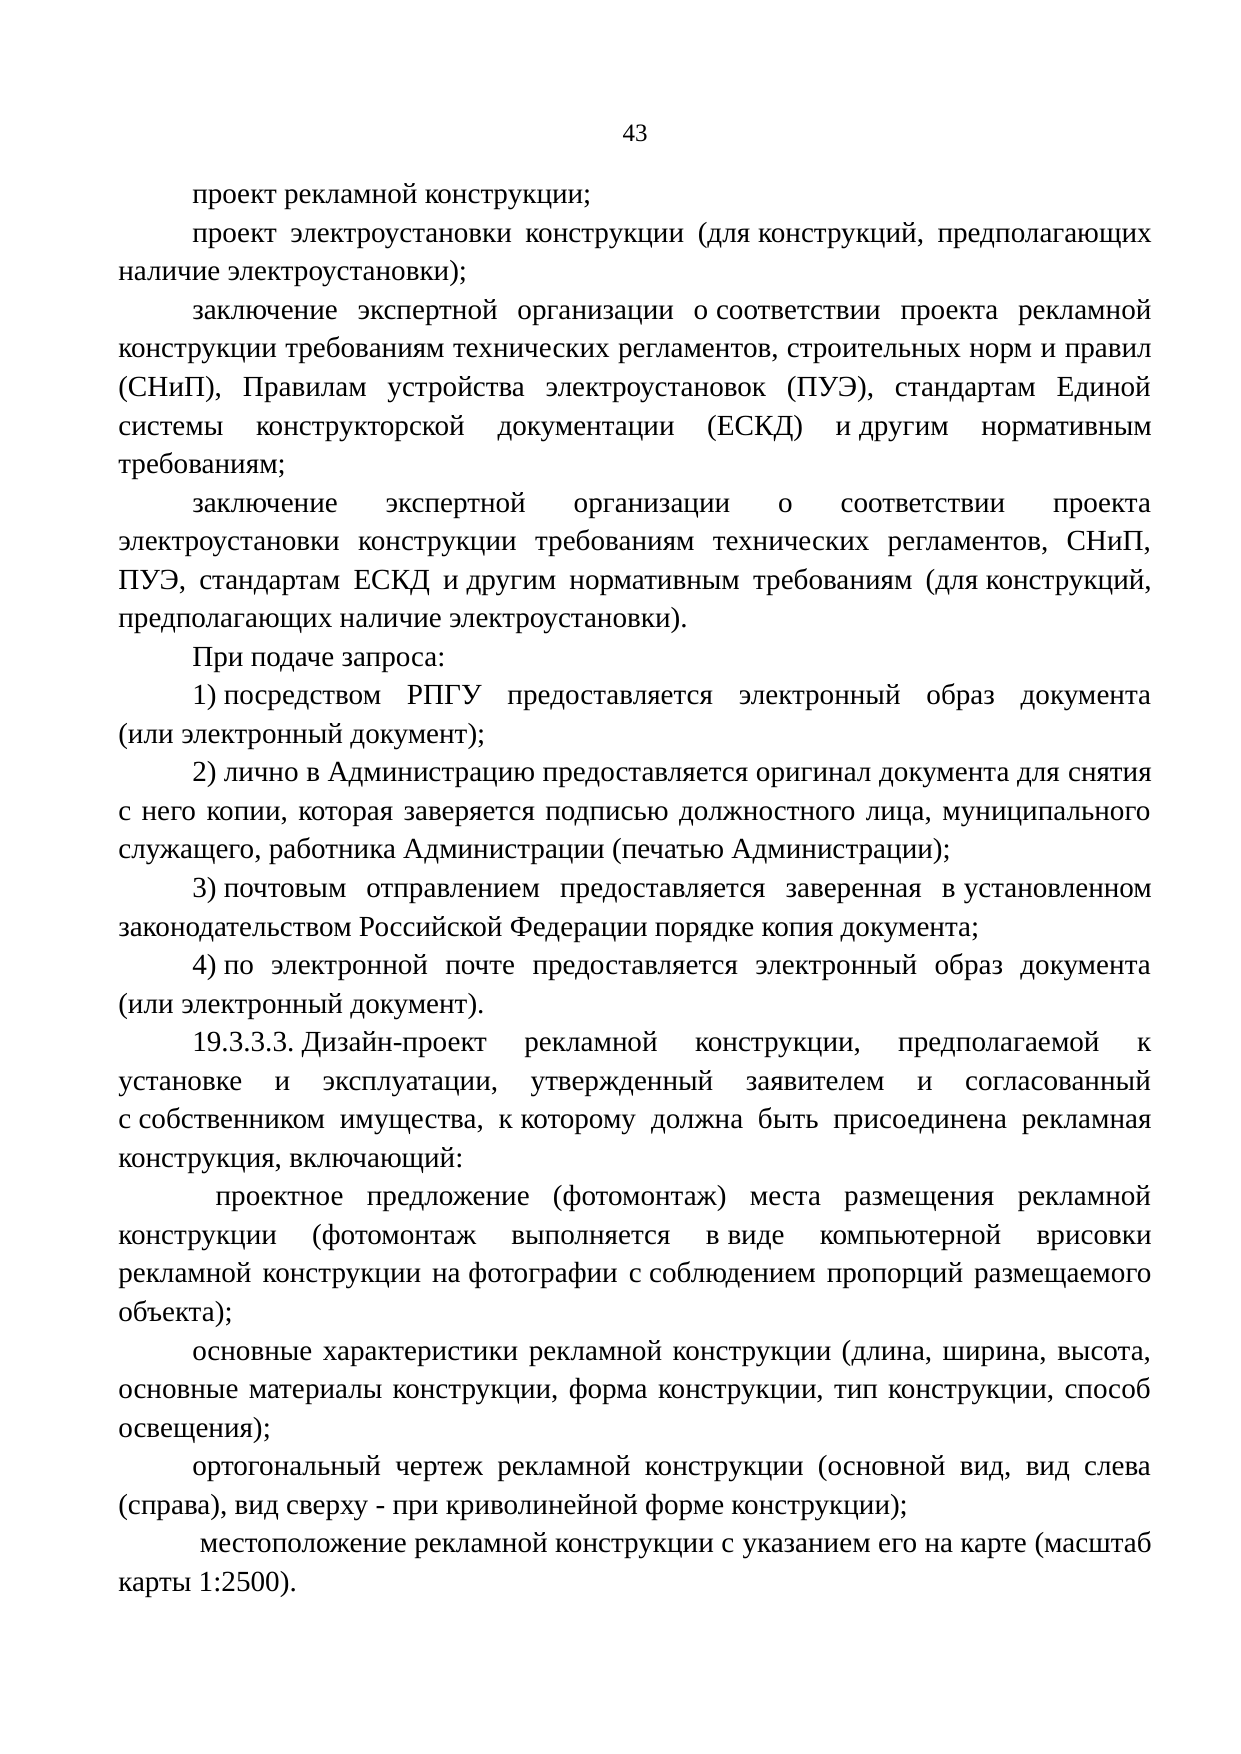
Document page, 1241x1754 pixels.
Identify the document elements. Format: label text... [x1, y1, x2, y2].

text заключение экспертной организации о соответствии проекта рекламной конструкции требованиям технических регламентов, строительных норм и правил (СНиП), Правилам устройства электроустановок (ПУЭ), стандартам Единой системы конструкторской документации (ЕСКД) и другим нормативным требованиям; [118, 292, 1152, 480]
text При подаче запроса: [118, 639, 1152, 672]
text основные характеристики рекламной конструкции (длина, ширина, высота, основные материалы конструкции, форма конструкции, тип конструкции, способ освещения); [118, 1333, 1152, 1443]
text 1) посредством РПГУ предоставляется электронный образ документа (или электронный документ); [118, 677, 1152, 749]
text 3) почтовым отправлением предоставляется заверенная в установленном законодательством Российской Федерации порядке копия документа; [118, 870, 1152, 942]
text проект рекламной конструкции; [118, 176, 1152, 210]
text заключение экспертной организации о соответствии проекта электроустановки конструкции требованиям технических регламентов, СНиП, ПУЭ, стандартам ЕСКД и другим нормативным требованиям (для конструкций, предполагающих наличие электроустановки). [118, 485, 1152, 634]
text 2) лично в Администрацию предоставляется оригинал документа для снятия с него копии, которая заверяется подписью должностного лица, муниципального служащего, работника Администрации (печатью Администрации); [118, 754, 1152, 865]
text проектное предложение (фотомонтаж) места размещения рекламной конструкции (фотомонтаж выполняется в виде компьютерной врисовки рекламной конструкции на фотографии с соблюдением пропорций размещаемого объекта); [118, 1178, 1152, 1328]
text проект электроустановки конструкции (для конструкций, предполагающих наличие электроустановки); [118, 215, 1152, 287]
text ортогональный чертеж рекламной конструкции (основной вид, вид слева (справа), вид сверху - при криволинейной форме конструкции); [118, 1448, 1152, 1520]
text местоположение рекламной конструкции с указанием его на карте (масштаб карты 1:2500). [118, 1525, 1152, 1597]
text 19.3.3.3. Дизайн-проект рекламной конструкции, предполагаемой к установке и эксплуатации, утвержденный заявителем и согласованный с собственником имущества, к которому должна быть присоединена рекламная конструкция, включающий: [118, 1024, 1152, 1173]
text 4) по электронной почте предоставляется электронный образ документа (или электронный документ). [118, 947, 1152, 1019]
